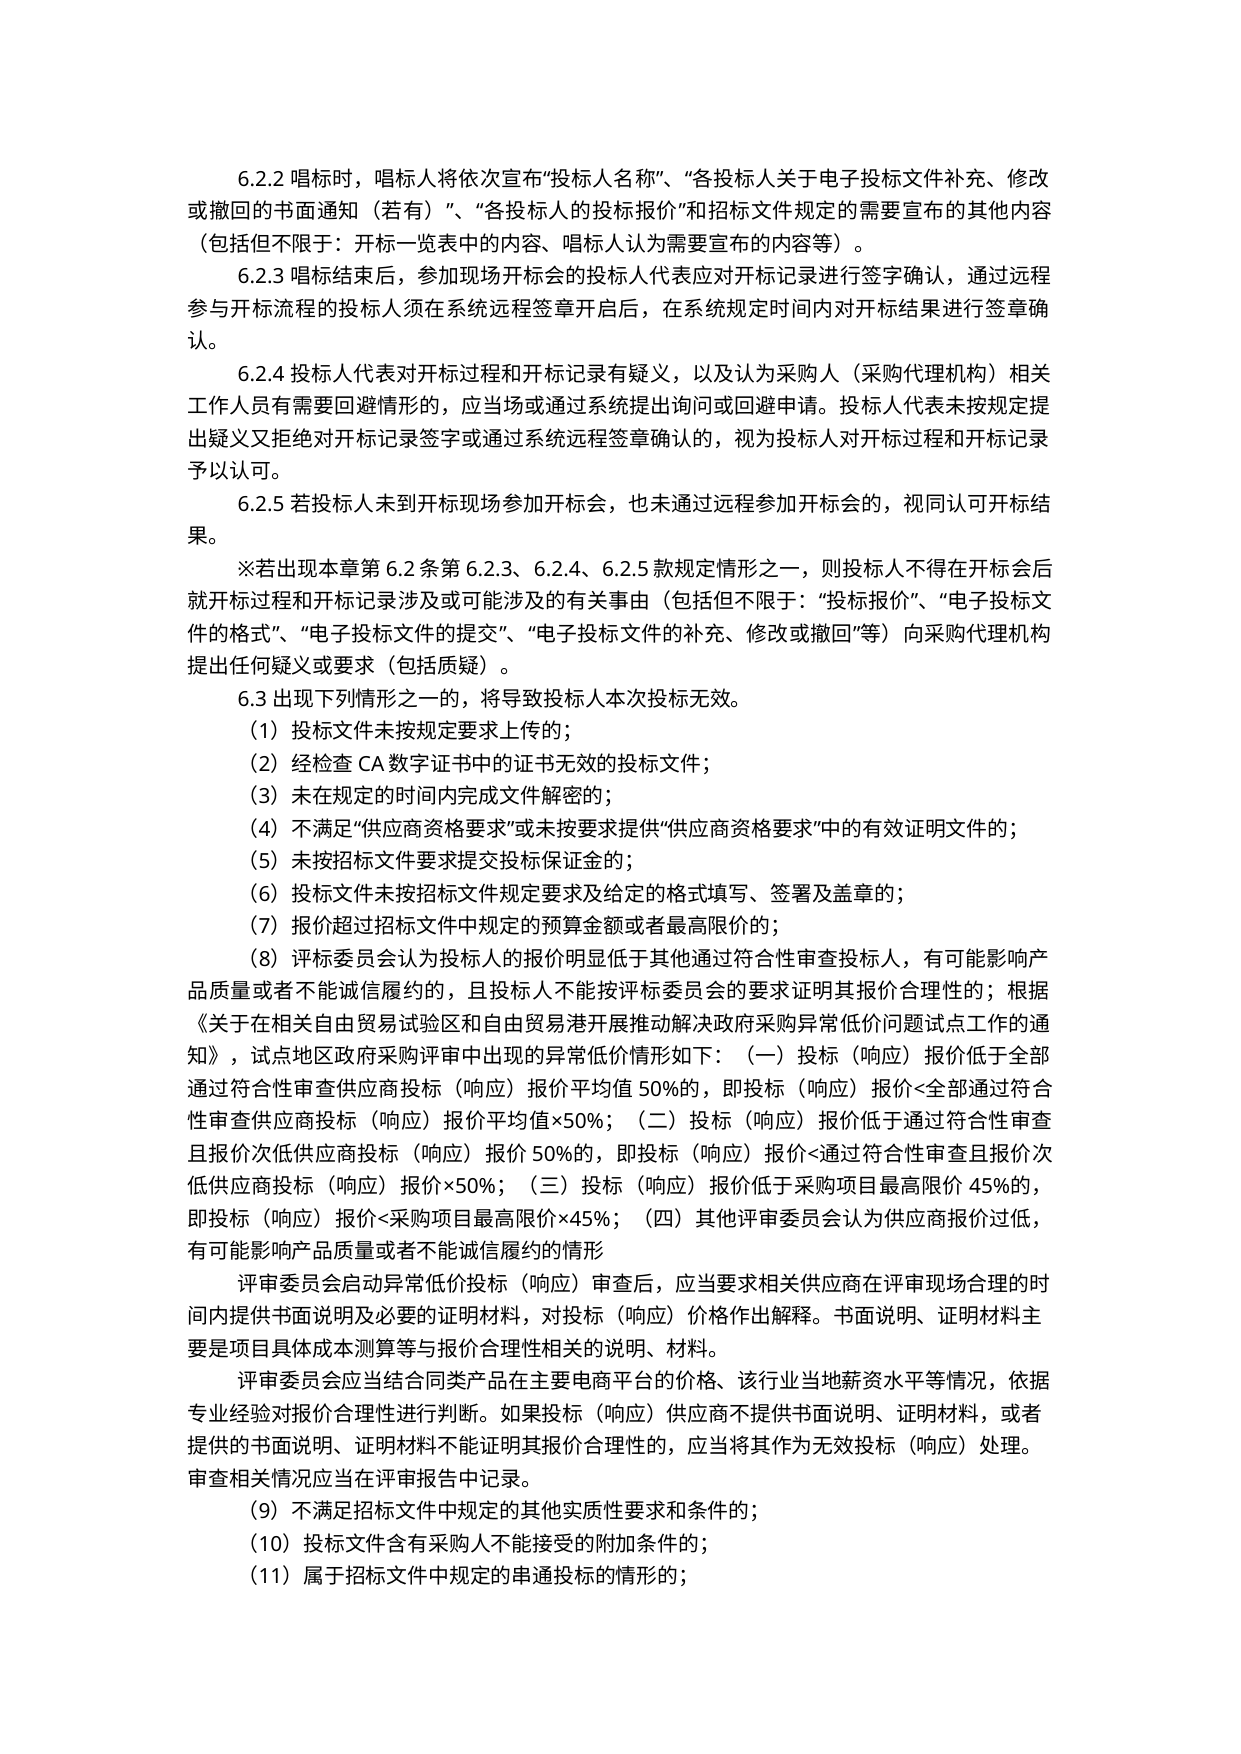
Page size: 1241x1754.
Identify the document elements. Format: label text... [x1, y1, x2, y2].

text （3）未在规定的时间内完成文件解密的； [187, 779, 1053, 812]
text 评审委员会应当结合同类产品在主要电商平台的价格、该行业当地薪资水平等情况，依据专业经验对报价合理性进行判断。如果投标（响应）供应商不提供书面说明、证明材料，或者提供的书面说明、证明材料不能证明其报价合理性的，应当将其作为无效投标（响应）处理。审查相关情况应当在评审报告中记录。 [187, 1364, 1053, 1494]
text 6.3 出现下列情形之一的，将导致投标人本次投标无效。 [187, 682, 1053, 714]
text 6.2.3 唱标结束后，参加现场开标会的投标人代表应对开标记录进行签字确认，通过远程参与开标流程的投标人须在系统远程签章开启后，在系统规定时间内对开标结果进行签章确认。 [187, 259, 1053, 357]
text 评审委员会启动异常低价投标（响应）审查后，应当要求相关供应商在评审现场合理的时间内提供书面说明及必要的证明材料，对投标（响应）价格作出解释。书面说明、证明材料主要是项目具体成本测算等与报价合理性相关的说明、材料。 [187, 1267, 1053, 1364]
text 6.2.5 若投标人未到开标现场参加开标会，也未通过远程参加开标会的，视同认可开标结果。 [187, 487, 1053, 552]
text ※若出现本章第6.2条第6.2.3、6.2.4、6.2.5款规定情形之一，则投标人不得在开标会后就开标过程和开标记录涉及或可能涉及的有关事由（包括但不限于：“投标报价”、“电子投标文件的格式”、“电子投标文件的提交”、“电子投标文件的补充、修改或撤回”等）向采购代理机构 提出任何疑义或要求（包括质疑）。 [187, 552, 1053, 682]
text （4）不满足“供应商资格要求”或未按要求提供“供应商资格要求”中的有效证明文件的； [187, 812, 1053, 844]
text （6）投标文件未按招标文件规定要求及给定的格式填写、签署及盖章的； [187, 877, 1053, 909]
text （10）投标文件含有采购人不能接受的附加条件的； [187, 1527, 1053, 1559]
text 6.2.4 投标人代表对开标过程和开标记录有疑义，以及认为采购人（采购代理机构）相关工作人员有需要回避情形的，应当场或通过系统提出询问或回避申请。投标人代表未按规定提出疑义又拒绝对开标记录签字或通过系统远程签章确认的，视为投标人对开标过程和开标记录予以认可。 [187, 357, 1053, 487]
text （8）评标委员会认为投标人的报价明显低于其他通过符合性审查投标人，有可能影响产品质量或者不能诚信履约的，且投标人不能按评标委员会的要求证明其报价合理性的；根据《关于在相关自由贸易试验区和自由贸易港开展推动解决政府采购异常低价问题试点工作的通知》，试点地区政府采购评审中出现的异常低价情形如下：（一）投标（响应）报价低于全部通过符合性审查供应商投标（响应）报价平均值50%的，即投标（响应）报价<全部通过符合性审查供应商投标（响应）报价平均值×50%；（二）投标（响应）报价低于通过符合性审查且报价次低供应商投标（响应）报价50%的，即投标（响应）报价<通过符合性审查且报价次低供应商投标（响应）报价×50%；（三）投标（响应）报价低于采购项目最高限价45%的，即投标（响应）报价<采购项目最高限价×45%；（四）其他评审委员会认为供应商报价过低，有可能影响产品质量或者不能诚信履约的情形 [187, 942, 1053, 1267]
text 6.2.2 唱标时，唱标人将依次宣布“投标人名称”、“各投标人关于电子投标文件补充、修改或撤回的书面通知（若有）”、“各投标人的投标报价”和招标文件规定的需要宣布的其他内容（包括但不限于：开标一览表中的内容、唱标人认为需要宣布的内容等）。 [187, 162, 1053, 259]
text （2）经检查CA数字证书中的证书无效的投标文件； [187, 747, 1053, 779]
text （11）属于招标文件中规定的串通投标的情形的； [187, 1559, 1053, 1592]
text （9）不满足招标文件中规定的其他实质性要求和条件的； [187, 1494, 1053, 1527]
text （5）未按招标文件要求提交投标保证金的； [187, 844, 1053, 877]
text （7）报价超过招标文件中规定的预算金额或者最高限价的； [187, 909, 1053, 942]
text （1）投标文件未按规定要求上传的； [187, 714, 1053, 747]
